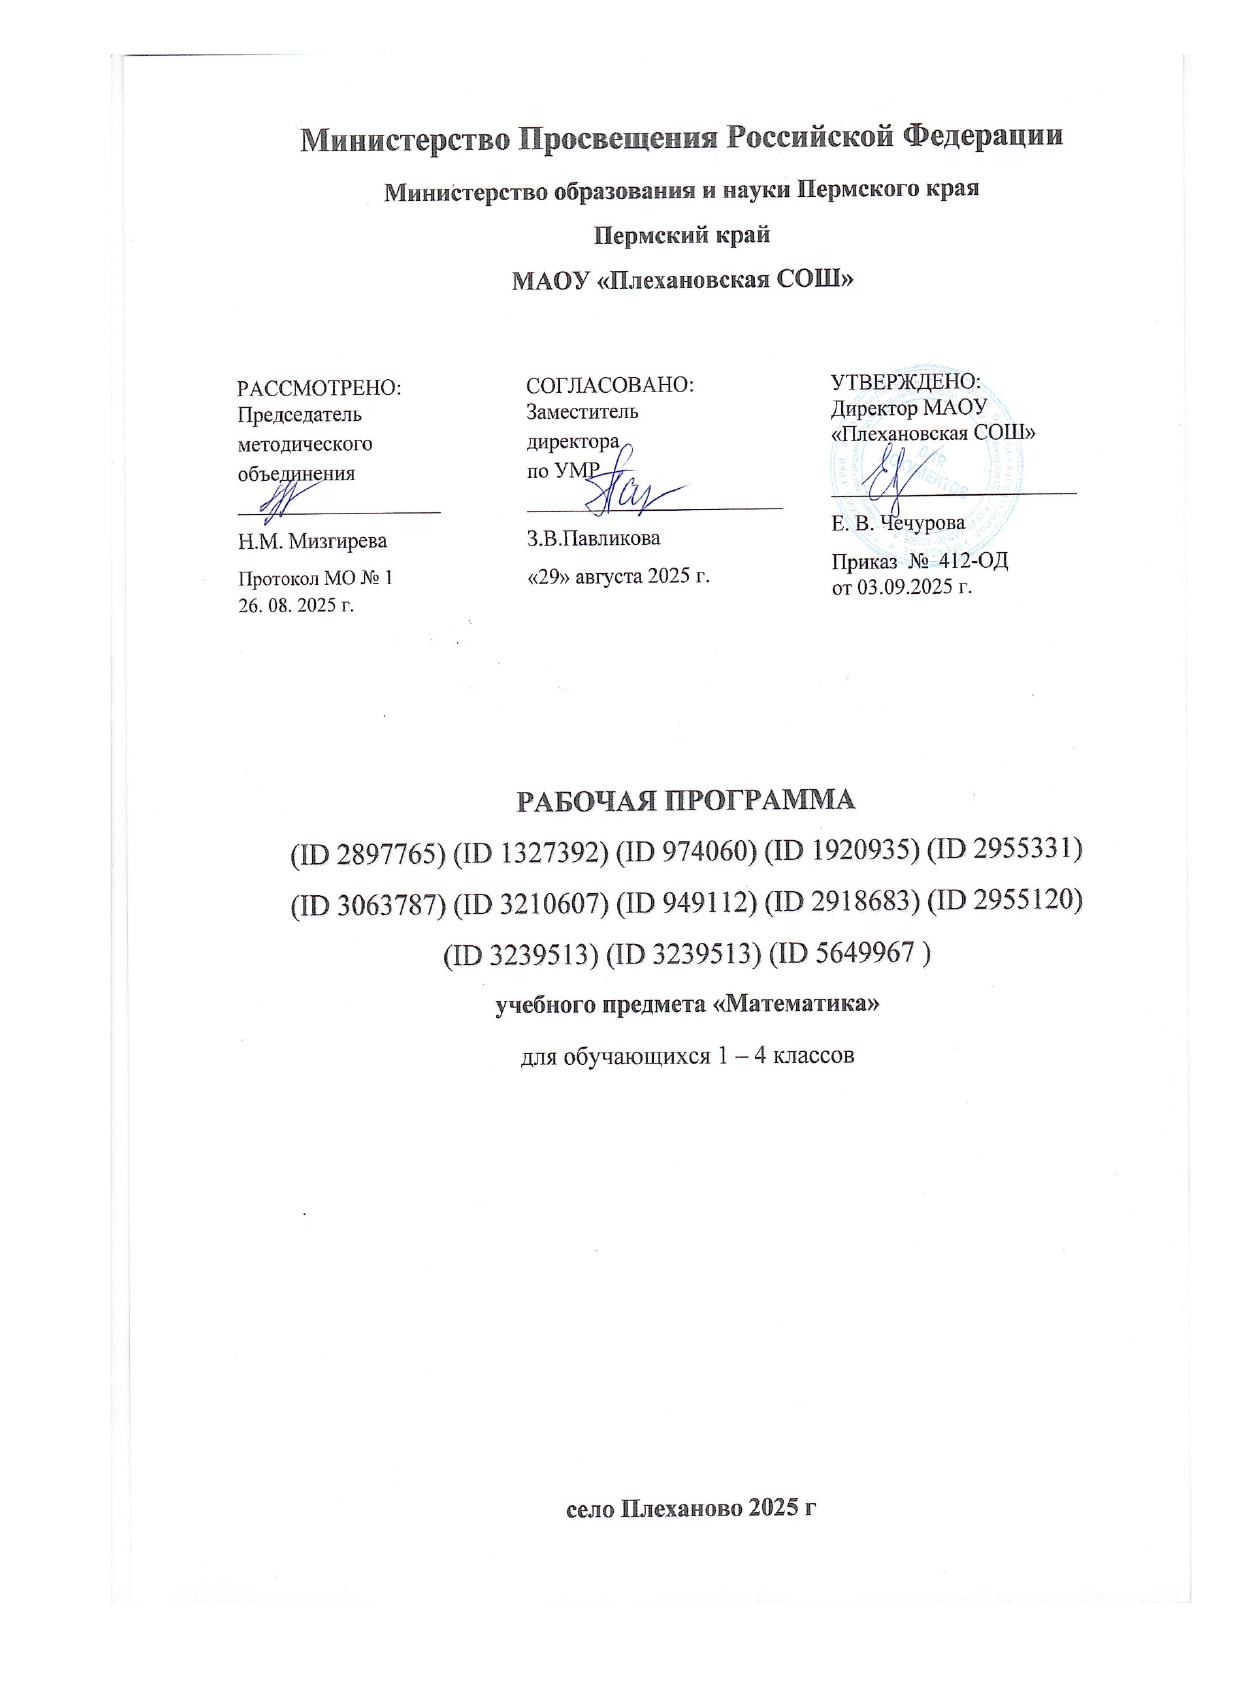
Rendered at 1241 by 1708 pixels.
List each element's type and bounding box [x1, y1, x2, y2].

picture [103, 44, 1192, 1603]
